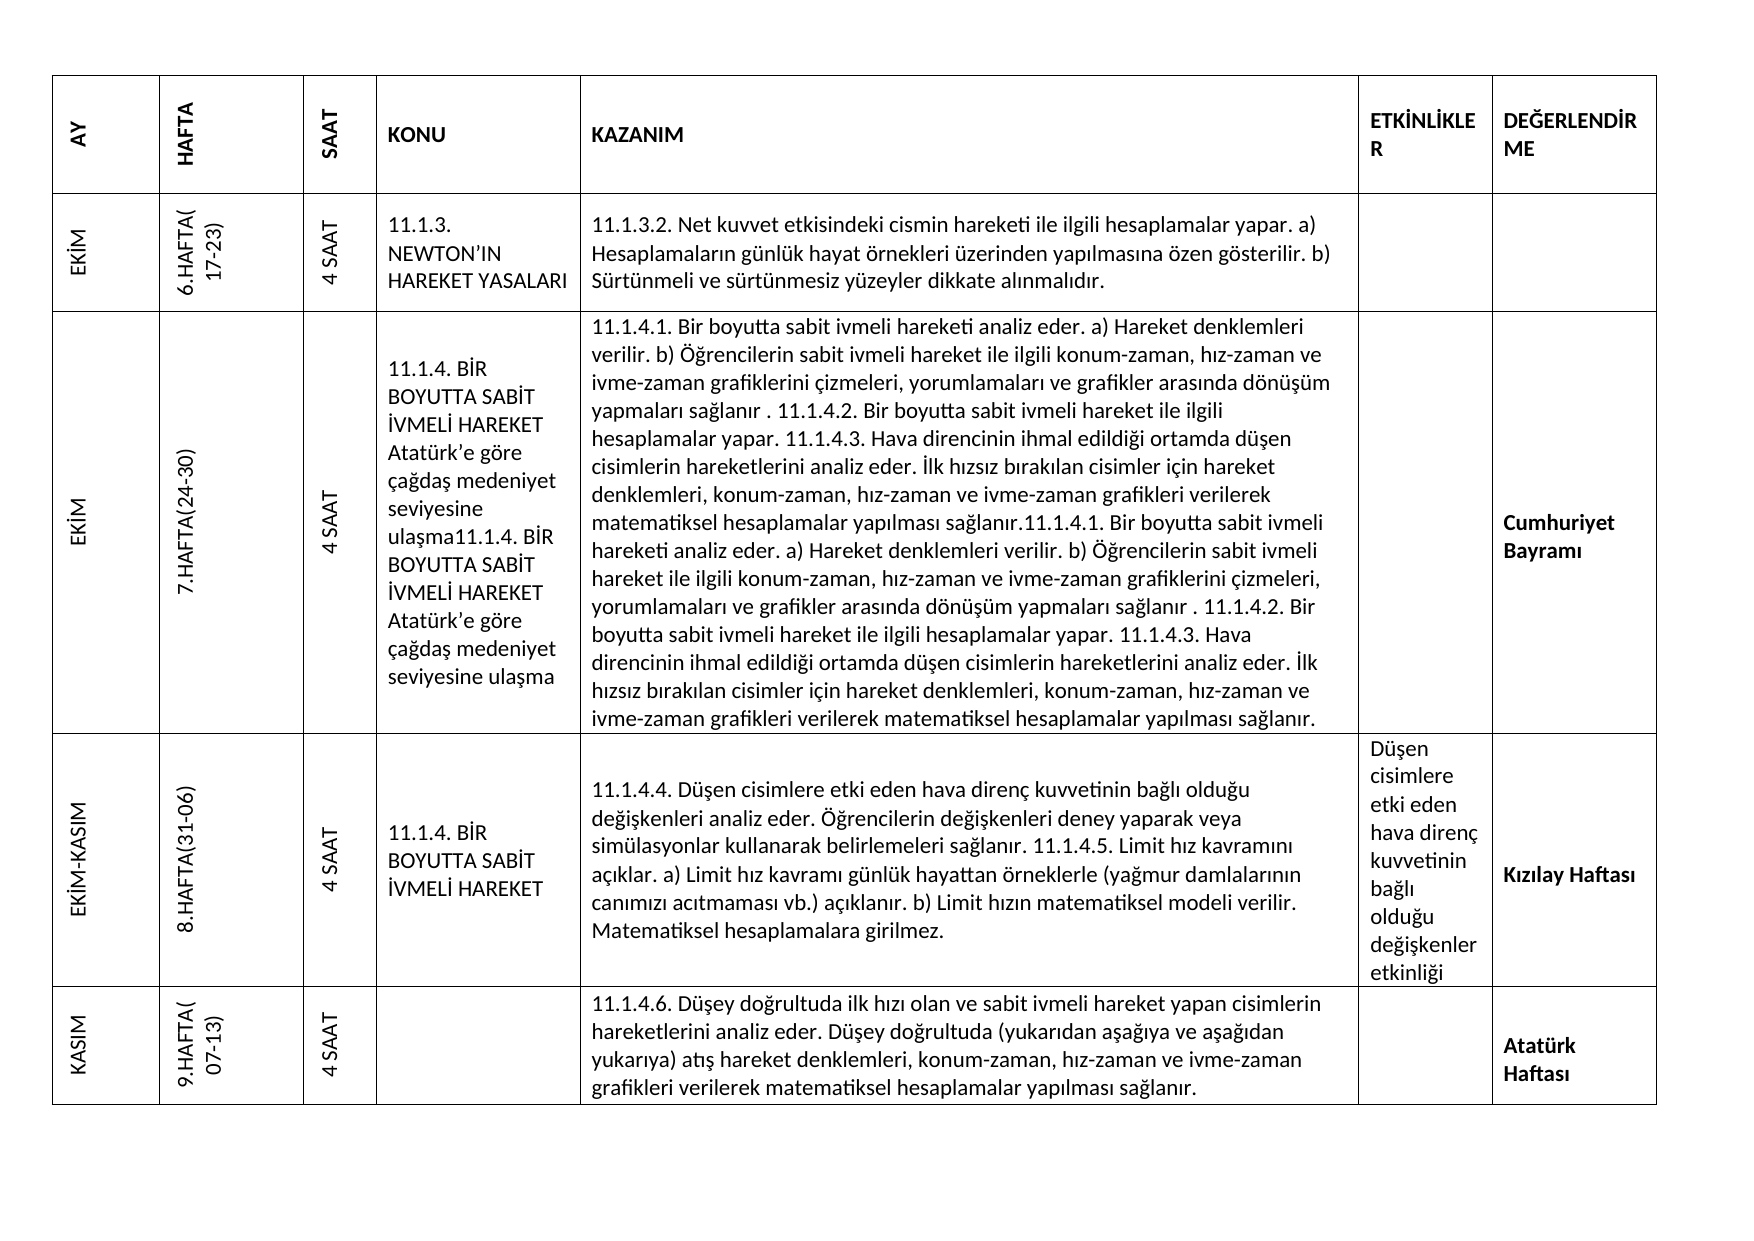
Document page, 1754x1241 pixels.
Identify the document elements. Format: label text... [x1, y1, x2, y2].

table_header KAZANIM [581, 76, 1358, 193]
table_cell 11.1.3.2. Net kuvvet etkisindeki cismin hareketi ile ilgili hesaplamalar yapar. a) Hesaplamaların günlük hayat örnekleri üzerinden yapılmasına özen gösterilir. b) Sürtünmeli ve sürtünmesiz yüzeyler dikkate alınmalıdır. [581, 194, 1358, 311]
table_cell 11.1.4.6. Düşey doğrultuda ilk hızı olan ve sabit ivmeli hareket yapan cisimlerin hareketlerini analiz eder. Düşey doğrultuda (yukarıdan aşağıya ve aşağıdan yukarıya) atış hareket denklemleri, konum-zaman, hız-zaman ve ivme-zaman grafikleri verilerek matematiksel hesaplamalar yapılması sağlanır. [581, 987, 1358, 1104]
table_cell 11.1.4.4. Düşen cisimlere etki eden hava direnç kuvvetinin bağlı olduğu değişkenleri analiz eder. Öğrencilerin değişkenleri deney yaparak veya simülasyonlar kullanarak belirlemeleri sağlanır. 11.1.4.5. Limit hız kavramını açıklar. a) Limit hız kavramı günlük hayattan örneklerle (yağmur damlalarının canımızı acıtmaması vb.) açıklanır. b) Limit hızın matematiksel modeli verilir. Matematiksel hesaplamalara girilmez. [581, 734, 1358, 986]
table_cell 9.HAFTA(07-13) [160, 987, 303, 1104]
table_cell 11.1.3. NEWTON’IN HAREKET YASALARI [377, 194, 580, 311]
table_cell [1359, 194, 1492, 311]
table_cell EKİM [53, 312, 159, 733]
table_header KONU [377, 76, 580, 193]
table_cell KASIM [53, 987, 159, 1104]
table_cell 11.1.4. BİR BOYUTTA SABİT İVMELİ HAREKET [377, 734, 580, 986]
table_cell [1493, 194, 1656, 311]
table_cell 4 SAAT [304, 312, 376, 733]
table_cell EKİM-KASIM [53, 734, 159, 986]
table_cell EKİM [53, 194, 159, 311]
table_cell 11.1.4.1. Bir boyutta sabit ivmeli hareketi analiz eder. a) Hareket denklemleri verilir. b) Öğrencilerin sabit ivmeli hareket ile ilgili konum-zaman, hız-zaman ve ivme-zaman grafiklerini çizmeleri, yorumlamaları ve grafikler arasında dönüşüm yapmaları sağlanır . 11.1.4.2. Bir boyutta sabit ivmeli hareket ile ilgili hesaplamalar yapar. 11.1.4.3. Hava direncinin ihmal edildiği ortamda düşen cisimlerin hareketlerini analiz eder. İlk hızsız bırakılan cisimler için hareket denklemleri, konum-zaman, hız-zaman ve ivme-zaman grafikleri verilerek matematiksel hesaplamalar yapılması sağlanır.11.1.4.1. Bir boyutta sabit ivmeli hareketi analiz eder. a) Hareket denklemleri verilir. b) Öğrencilerin sabit ivmeli hareket ile ilgili konum-zaman, hız-zaman ve ivme-zaman grafiklerini çizmeleri, yorumlamaları ve grafikler arasında dönüşüm yapmaları sağlanır . 11.1.4.2. Bir boyutta sabit ivmeli hareket ile ilgili hesaplamalar yapar. 11.1.4.3. Hava direncinin ihmal edildiği ortamda düşen cisimlerin hareketlerini analiz eder. İlk hızsız bırakılan cisimler için hareket denklemleri, konum-zaman, hız-zaman ve ivme-zaman grafikleri verilerek matematiksel hesaplamalar yapılması sağlanır. [581, 312, 1358, 733]
table_header HAFTA [160, 76, 303, 193]
table_cell Düşen cisimlere etki eden hava direnç kuvvetinin bağlı olduğu değişkenler etkinliği [1359, 734, 1492, 986]
table_header DEĞERLENDİRME [1493, 76, 1656, 193]
table_cell Cumhuriyet Bayramı [1493, 312, 1656, 733]
table_cell 7.HAFTA(24-30) [160, 312, 303, 733]
table_header AY [53, 76, 159, 193]
table_header ETKİNLİKLER [1359, 76, 1492, 193]
table_cell 11.1.4. BİR BOYUTTA SABİT İVMELİ HAREKET Atatürk’e göre çağdaş medeniyet seviyesine ulaşma11.1.4. BİR BOYUTTA SABİT İVMELİ HAREKET Atatürk’e göre çağdaş medeniyet seviyesine ulaşma [377, 312, 580, 733]
table_cell 4 SAAT [304, 194, 376, 311]
table_cell 6.HAFTA(17-23) [160, 194, 303, 311]
table_cell [1359, 312, 1492, 733]
table_cell 4 SAAT [304, 734, 376, 986]
table_cell [1359, 987, 1492, 1104]
table_header SAAT [304, 76, 376, 193]
table_cell Atatürk Haftası [1493, 987, 1656, 1104]
table_cell 8.HAFTA(31-06) [160, 734, 303, 986]
table_cell 4 SAAT [304, 987, 376, 1104]
table_cell [377, 987, 580, 1104]
table_cell Kızılay Haftası [1493, 734, 1656, 986]
